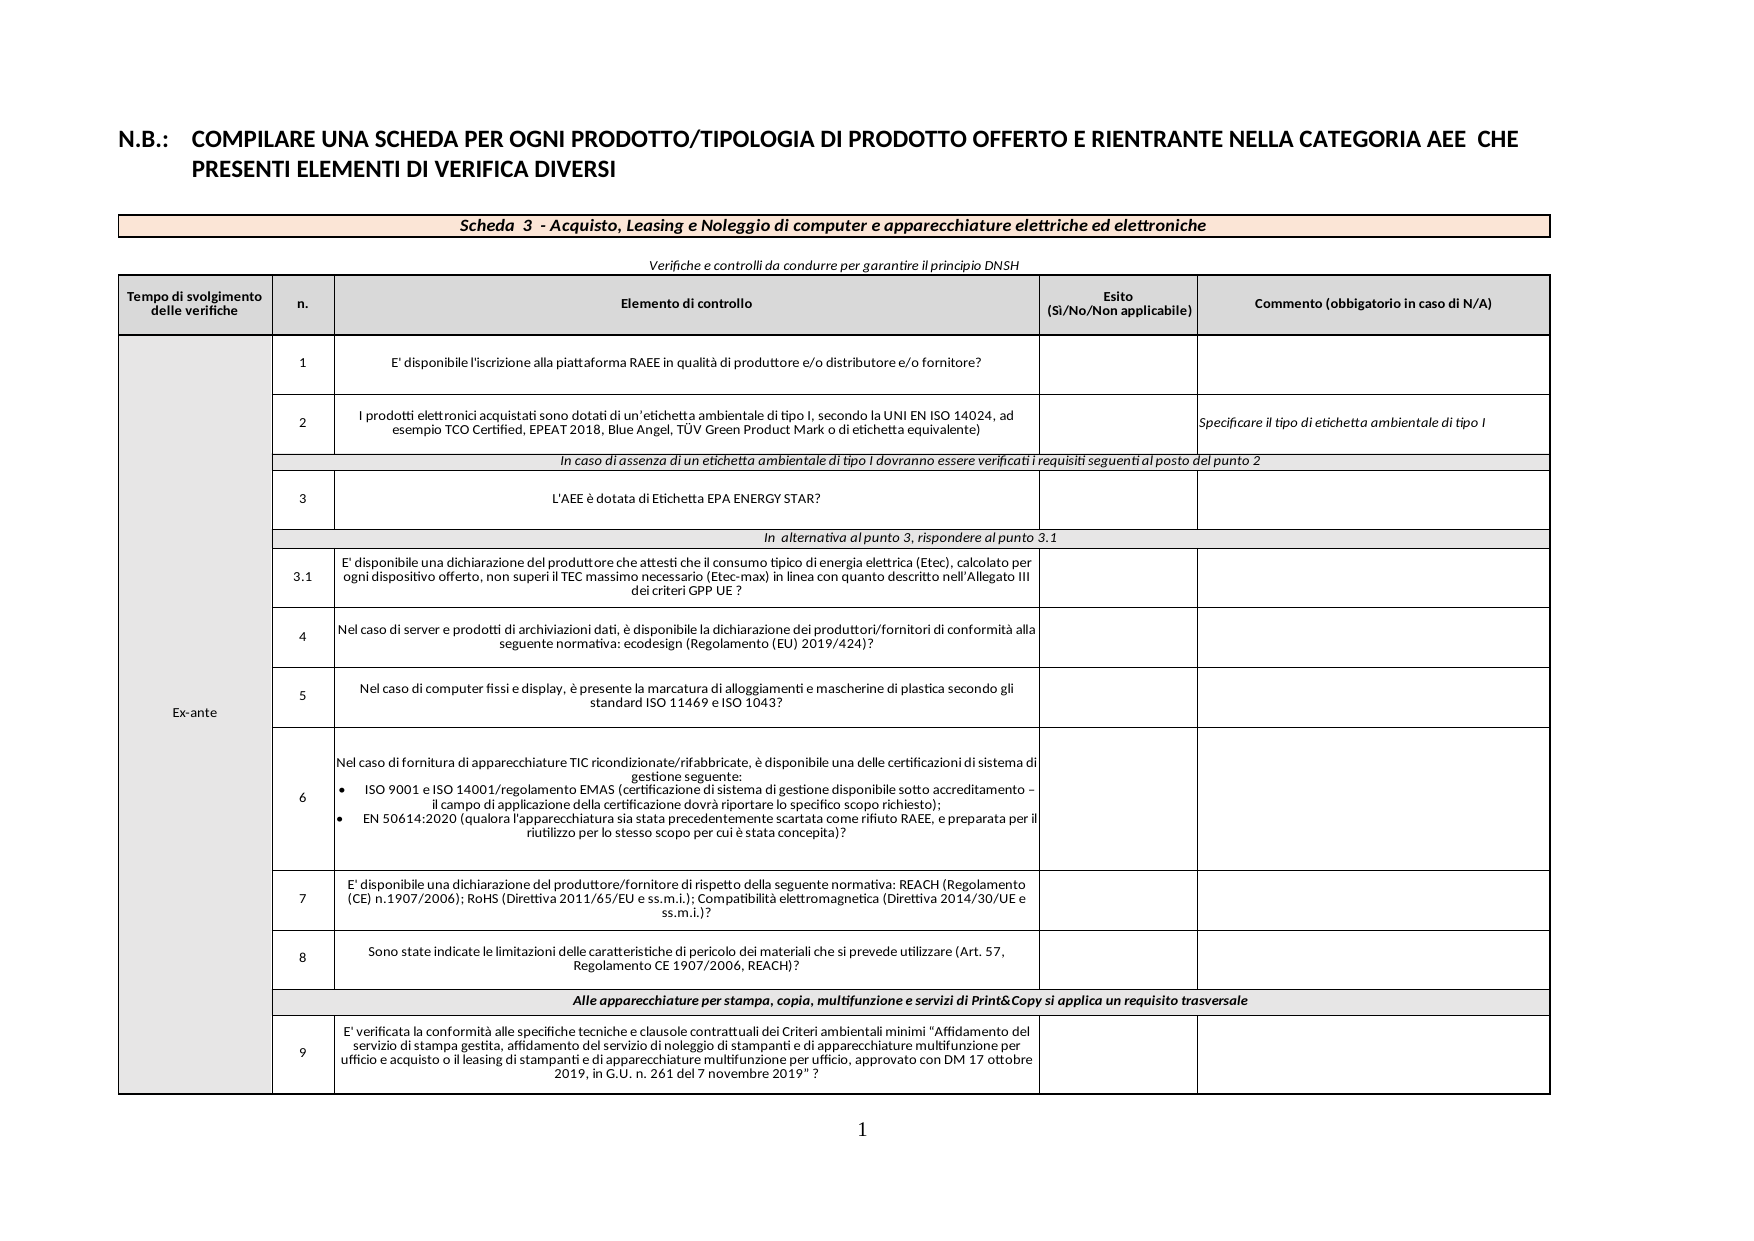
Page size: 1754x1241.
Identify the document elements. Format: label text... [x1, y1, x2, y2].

text N.B.: COMPILARE UNA SCHEDA PER OGNI PRODOTTO/TIPOLOGIA DI PRODOTTO OFFERTO E RIENTRANTE NELLA CATEGORIA AEE CHE PRESENTI ELEMENTI DI VERIFICA DIVERSI [118, 123, 1606, 184]
